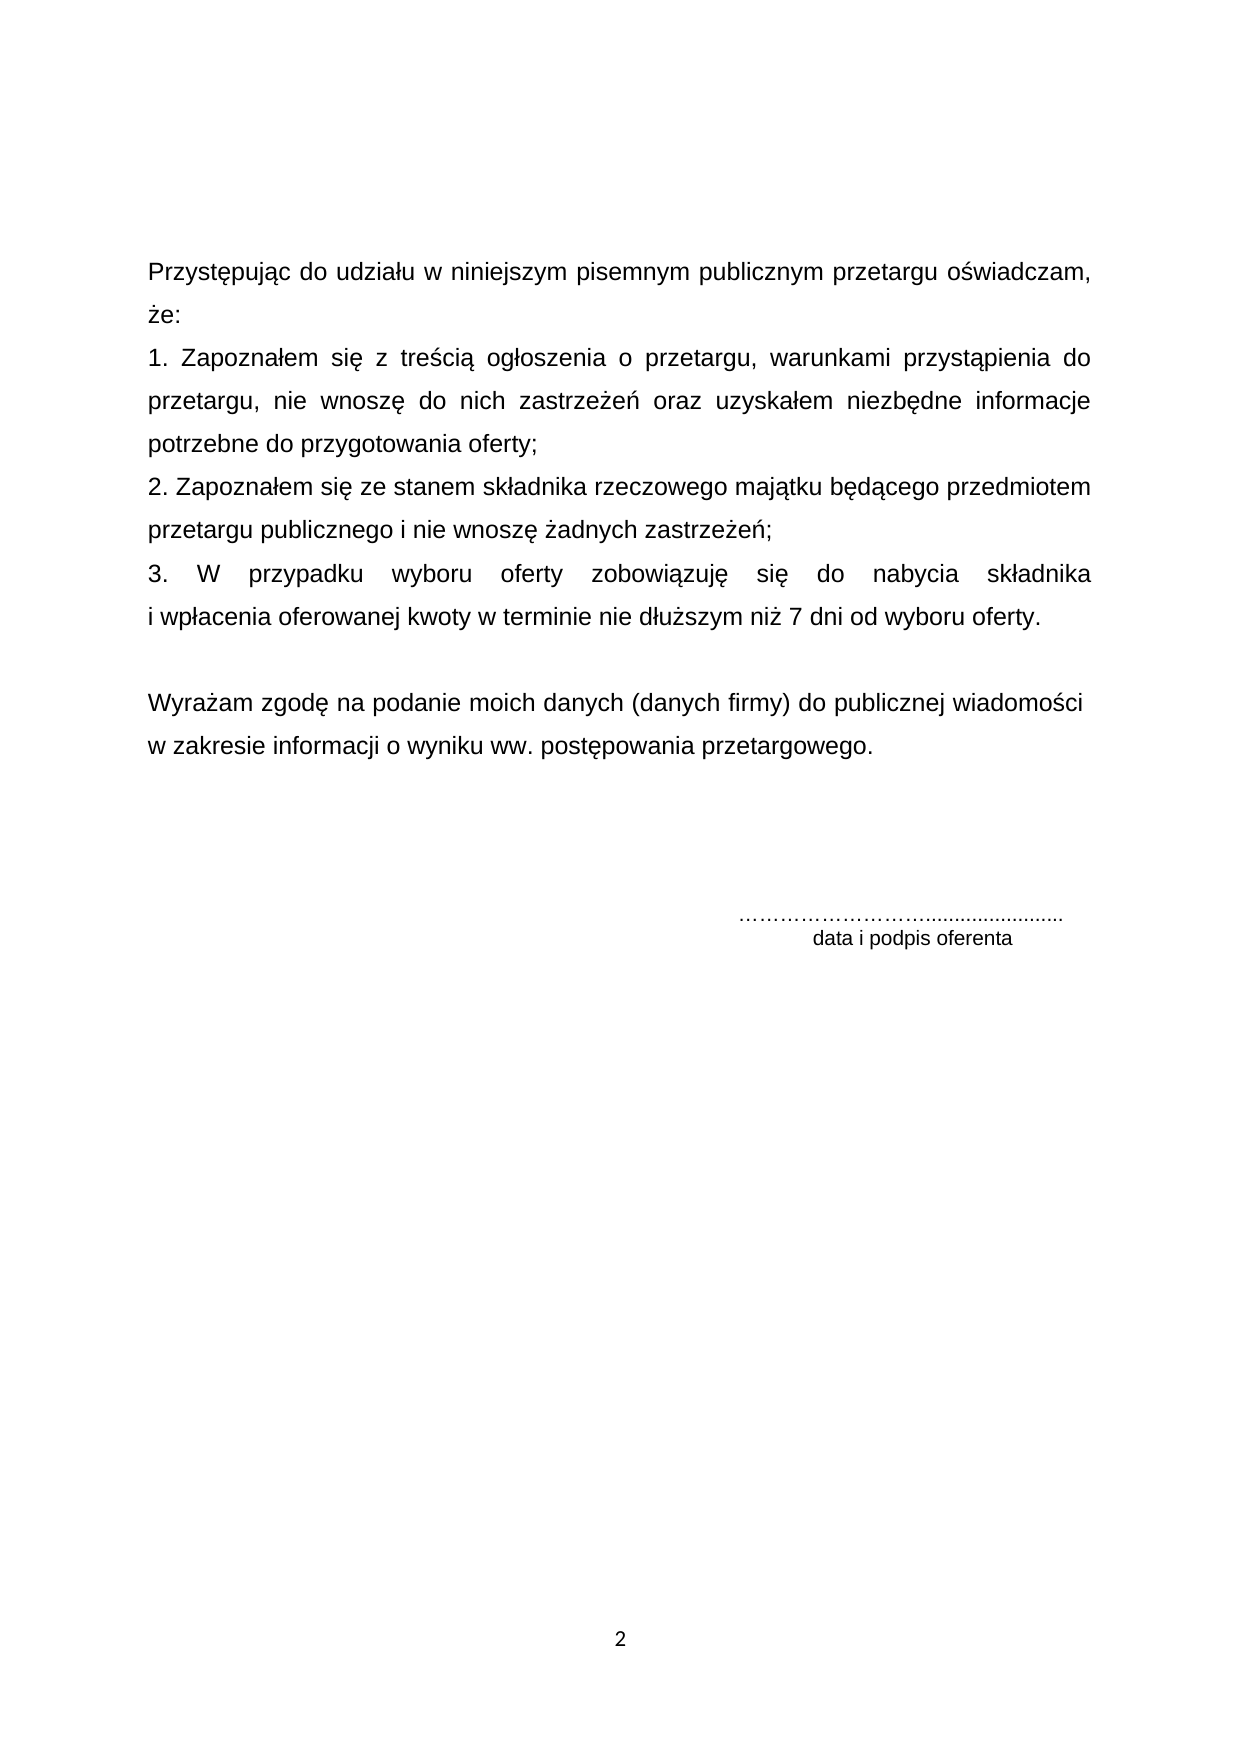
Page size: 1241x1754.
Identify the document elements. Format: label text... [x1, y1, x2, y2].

text 3. W przypadku wyboru oferty zobowiązuję się do nabycia składnika i wpłacenia oferowanej kwoty w terminie nie dłuższym niż 7 dni od wyboru oferty. [148, 559, 1093, 631]
text data i podpis oferenta [738, 925, 1093, 949]
text 2. Zapoznałem się ze stanem składnika rzeczowego majątku będącego przedmiotem przetargu publicznego i nie wnoszę żadnych zastrzeżeń; [148, 472, 1093, 544]
text Przystępując do udziału w niniejszym pisemnym publicznym przetargu oświadczam, że: [148, 257, 1093, 329]
text 1. Zapoznałem się z treścią ogłoszenia o przetargu, warunkami przystąpienia do przetargu, nie wnoszę do nich zastrzeżeń oraz uzyskałem niezbędne informacje potrzebne do przygotowania oferty; [148, 343, 1093, 458]
text Wyrażam zgodę na podanie moich danych (danych firmy) do publicznej wiadomości w zakresie informacji o wyniku ww. postępowania przetargowego. [148, 688, 1093, 760]
text ………………………........................ [738, 901, 1093, 925]
